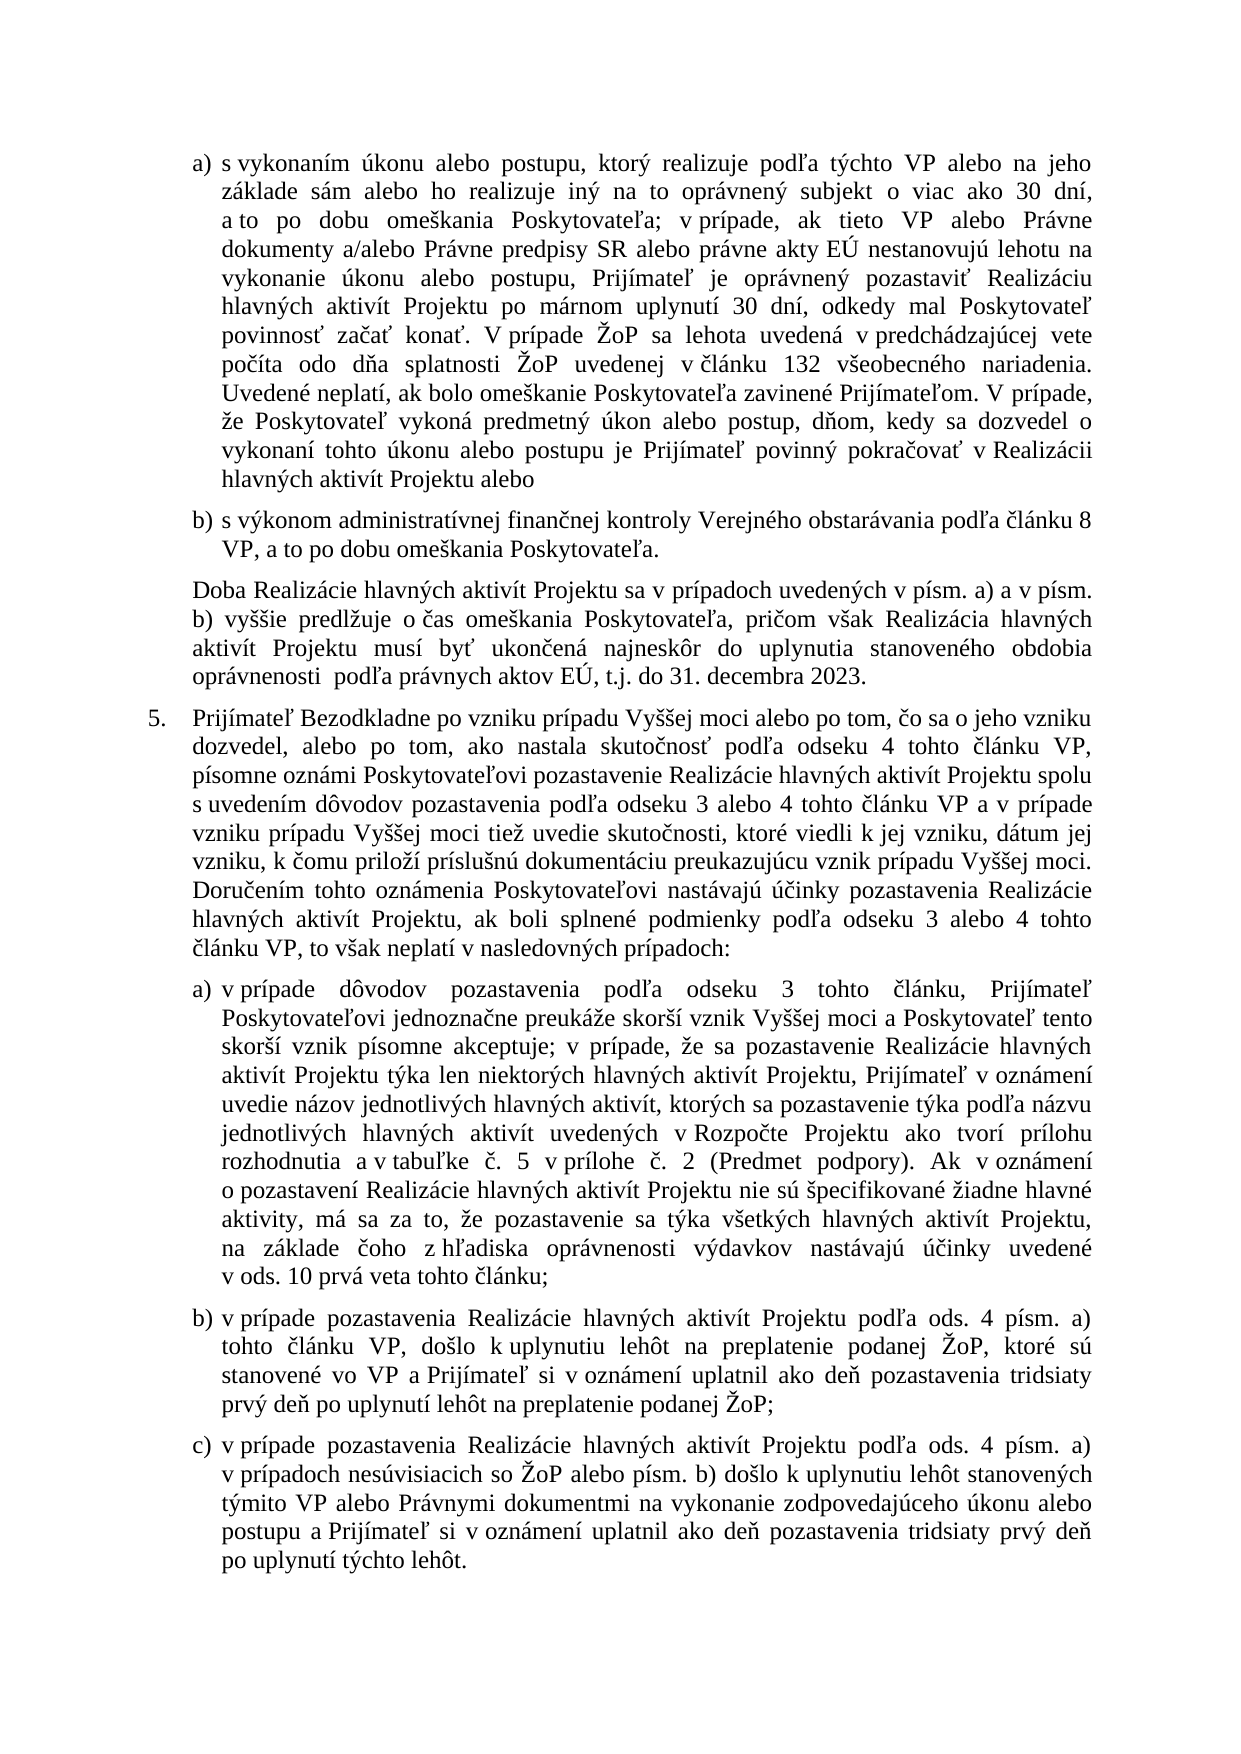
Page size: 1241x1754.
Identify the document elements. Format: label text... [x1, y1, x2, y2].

list v prípade dôvodov pozastavenia podľa odseku 3 tohto článku, Prijímateľ Poskytovateľovi jednoznačne preukáže skorší vznik Vyššej moci a Poskytovateľ tento skorší vznik písomne akceptuje; v prípade, že sa pozastavenie Realizácie hlavných aktivít Projektu týka len niektorých hlavných aktivít Projektu, Prijímateľ v oznámení uvedie názov jednotlivých hlavných aktivít, ktorých sa pozastavenie týka podľa názvu jednotlivých hlavných aktivít uvedených v Rozpočte Projektu ako tvorí prílohu rozhodnutia a v tabuľke č. 5 v prílohe č. 2 (Predmet podpory). Ak v oznámení o pozastavení Realizácie hlavných aktivít Projektu nie sú špecifikované žiadne hlavné aktivity, má sa za to, že pozastavenie sa týka všetkých hlavných aktivít Projektu, na základe čoho z hľadiska oprávnenosti výdavkov nastávajú účinky uvedené v ods. 10 prvá veta tohto článku; [192, 974, 1093, 1290]
list v prípade pozastavenia Realizácie hlavných aktivít Projektu podľa ods. 4 písm. a) tohto článku VP, došlo k uplynutiu lehôt na preplatenie podanej ŽoP, ktoré sú stanovené vo VP a Prijímateľ si v oznámení uplatnil ako deň pozastavenia tridsiaty prvý deň po uplynutí lehôt na preplatenie podanej ŽoP; [192, 1303, 1093, 1418]
list Prijímateľ Bezodkladne po vzniku prípadu Vyššej moci alebo po tom, čo sa o jeho vzniku dozvedel, alebo po tom, ako nastala skutočnosť podľa odseku 4 tohto článku VP, písomne oznámi Poskytovateľovi pozastavenie Realizácie hlavných aktivít Projektu spolu s uvedením dôvodov pozastavenia podľa odseku 3 alebo 4 tohto článku VP a v prípade vzniku prípadu Vyššej moci tiež uvedie skutočnosti, ktoré viedli k jej vzniku, dátum jej vzniku, k čomu priloží príslušnú dokumentáciu preukazujúcu vznik prípadu Vyššej moci. Doručením tohto oznámenia Poskytovateľovi nastávajú účinky pozastavenia Realizácie hlavných aktivít Projektu, ak boli splnené podmienky podľa odseku 3 alebo 4 tohto článku VP, to však neplatí v nasledovných prípadoch: [148, 703, 1093, 961]
list s výkonom administratívnej finančnej kontroly Verejného obstarávania podľa článku 8 VP, a to po dobu omeškania Poskytovateľa. [192, 505, 1093, 563]
text Doba Realizácie hlavných aktivít Projektu sa v prípadoch uvedených v písm. a) a v písm. b) vyššie predlžuje o čas omeškania Poskytovateľa, pričom však Realizácia hlavných aktivít Projektu musí byť ukončená najneskôr do uplynutia stanoveného obdobia oprávnenosti podľa právnych aktov EÚ, t.j. do 31. decembra 2023. [192, 575, 1093, 690]
list s vykonaním úkonu alebo postupu, ktorý realizuje podľa týchto VP alebo na jeho základe sám alebo ho realizuje iný na to oprávnený subjekt o viac ako 30 dní, a to po dobu omeškania Poskytovateľa; v prípade, ak tieto VP alebo Právne dokumenty a/alebo Právne predpisy SR alebo právne akty EÚ nestanovujú lehotu na vykonanie úkonu alebo postupu, Prijímateľ je oprávnený pozastaviť Realizáciu hlavných aktivít Projektu po márnom uplynutí 30 dní, odkedy mal Poskytovateľ povinnosť začať konať. V prípade ŽoP sa lehota uvedená v predchádzajúcej vete počíta odo dňa splatnosti ŽoP uvedenej v článku 132 všeobecného nariadenia. Uvedené neplatí, ak bolo omeškanie Poskytovateľa zavinené Prijímateľom. V prípade, že Poskytovateľ vykoná predmetný úkon alebo postup, dňom, kedy sa dozvedel o vykonaní tohto úkonu alebo postupu je Prijímateľ povinný pokračovať v Realizácii hlavných aktivít Projektu alebo [192, 148, 1093, 493]
list v prípade pozastavenia Realizácie hlavných aktivít Projektu podľa ods. 4 písm. a) v prípadoch nesúvisiacich so ŽoP alebo písm. b) došlo k uplynutiu lehôt stanovených týmito VP alebo Právnymi dokumentmi na vykonanie zodpovedajúceho úkonu alebo postupu a Prijímateľ si v oznámení uplatnil ako deň pozastavenia tridsiaty prvý deň po uplynutí týchto lehôt. [192, 1430, 1093, 1574]
